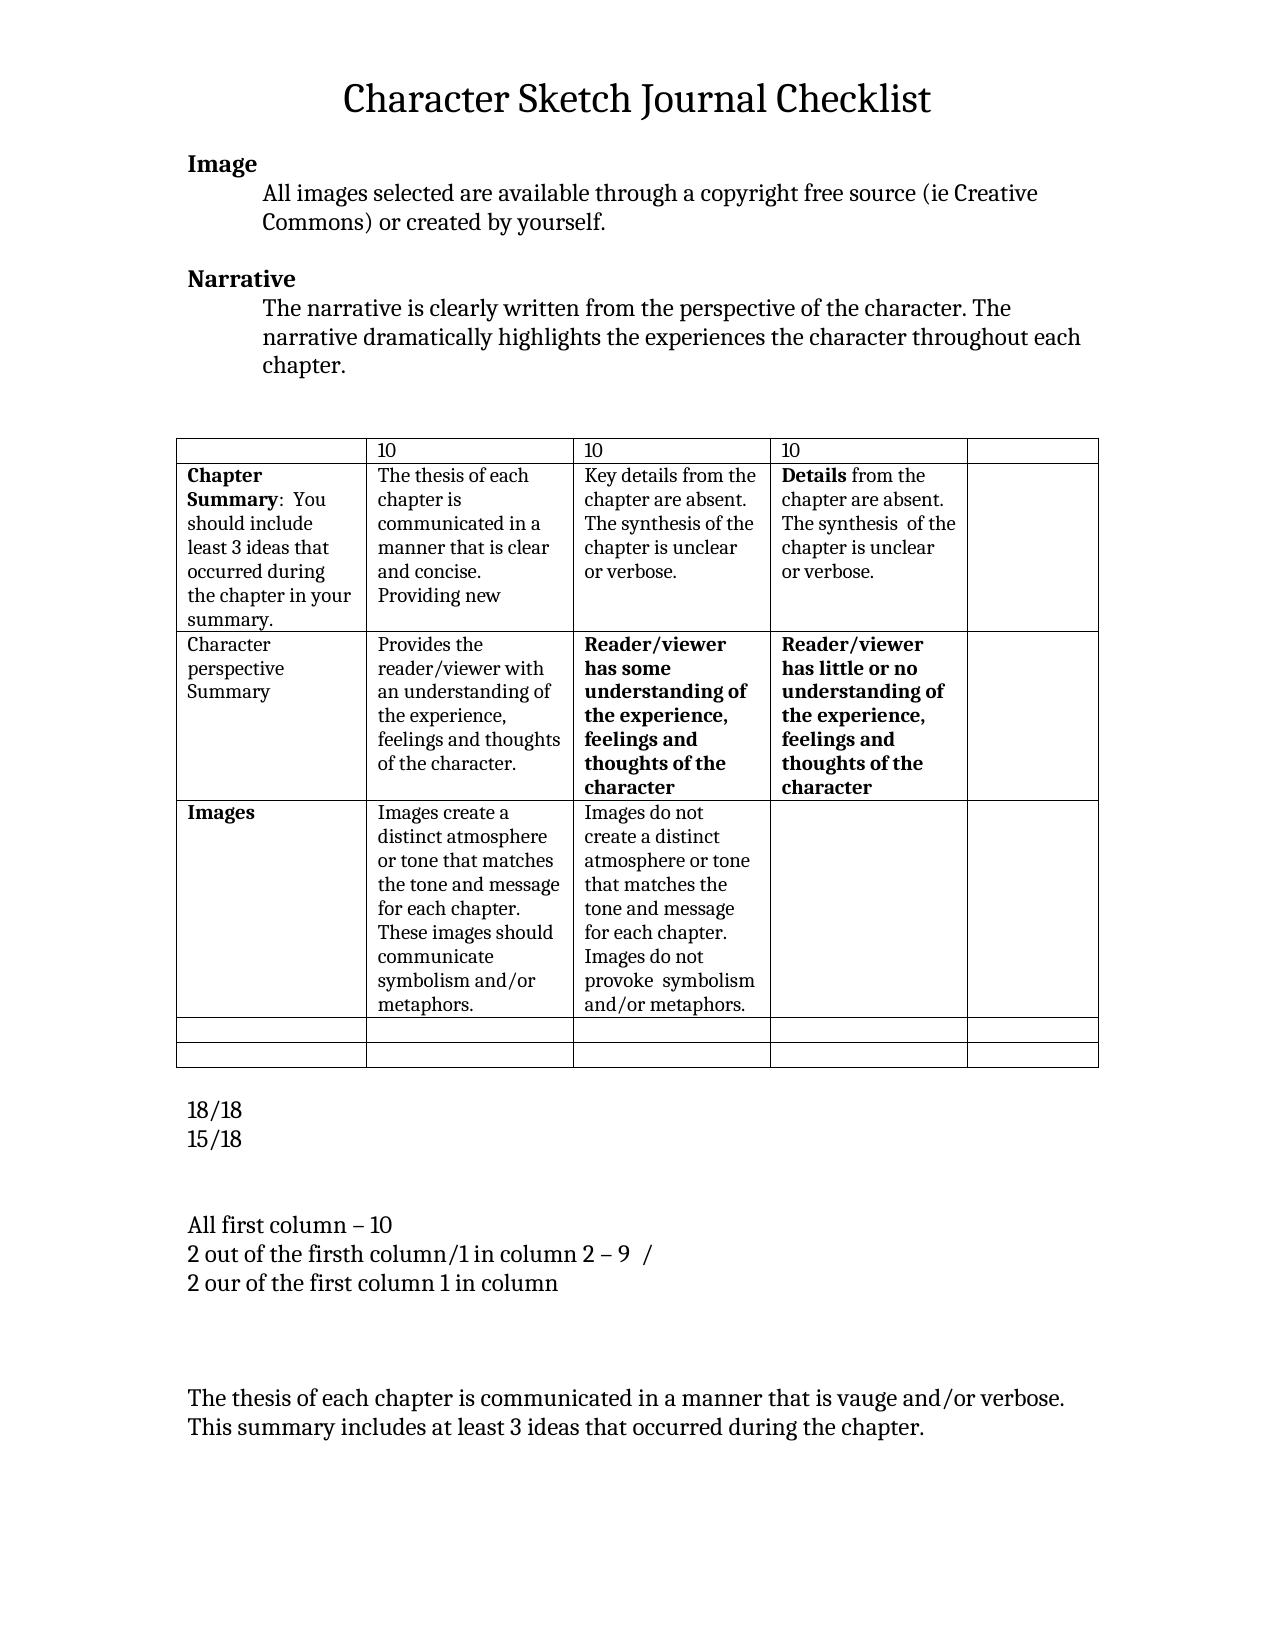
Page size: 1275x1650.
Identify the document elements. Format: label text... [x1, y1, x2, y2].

table_cell [177, 1018, 366, 1042]
table_cell Character perspective Summary [177, 632, 366, 800]
table_cell [771, 801, 967, 1017]
table_cell [574, 1043, 770, 1067]
text Image [187, 150, 1087, 179]
table_cell [177, 1043, 366, 1067]
table_cell [968, 801, 1098, 1017]
table_cell [574, 1018, 770, 1042]
text 18/18 [187, 1096, 1087, 1125]
text 15/18 [187, 1125, 1087, 1154]
table_cell Reader/viewer has little or no understanding of the experience, feelings and thoughts of the character [771, 632, 967, 800]
table_cell Chapter Summary: You should include least 3 ideas that occurred during the chapter in your summary. [177, 464, 366, 631]
table_header [968, 439, 1098, 462]
text All images selected are available through a copyright free source (ie Creative Commons) or created by yourself. [262, 179, 1087, 236]
table_cell Key details from the chapter are absent. The synthesis of the chapter is unclear or verbose. [574, 464, 770, 631]
table_cell [771, 1018, 967, 1042]
table_header 10 [771, 439, 967, 462]
table_cell The thesis of each chapter is communicated in a manner that is clear and concise. Providing new [367, 464, 573, 631]
table_cell Reader/viewer has some understanding of the experience, feelings and thoughts of the character [574, 632, 770, 800]
table_cell Images do not create a distinct atmosphere or tone that matches the tone and message for each chapter. Images do not provoke symbolism and/or metaphors. [574, 801, 770, 1017]
text The thesis of each chapter is communicated in a manner that is vauge and/or verbose. This summary includes at least 3 ideas that occurred during the chapter. [187, 1384, 1087, 1441]
text The narrative is clearly written from the perspective of the character. The narrative dramatically highlights the experiences the character throughout each chapter. [262, 294, 1087, 380]
table_header 10 [367, 439, 573, 462]
table_cell [367, 1018, 573, 1042]
table_cell [968, 1018, 1098, 1042]
table_cell [367, 1043, 573, 1067]
table_cell [771, 1043, 967, 1067]
text 2 our of the first column 1 in column [187, 1269, 1087, 1298]
table_header [177, 439, 366, 462]
table_cell Details from the chapter are absent. The synthesis of the chapter is unclear or verbose. [771, 464, 967, 631]
table_cell [968, 464, 1098, 631]
table_cell Images [177, 801, 366, 1017]
text Narrative [187, 265, 1087, 294]
text 2 out of the firsth column/1 in column 2 – 9 / [187, 1240, 1087, 1269]
table_cell [968, 1043, 1098, 1067]
text All first column – 10 [187, 1211, 1087, 1240]
table_cell [968, 632, 1098, 800]
table_cell Images create a distinct atmosphere or tone that matches the tone and message for each chapter. These images should communicate symbolism and/or metaphors. [367, 801, 573, 1017]
table_header 10 [574, 439, 770, 462]
table_cell Provides the reader/viewer with an understanding of the experience, feelings and thoughts of the character. [367, 632, 573, 800]
